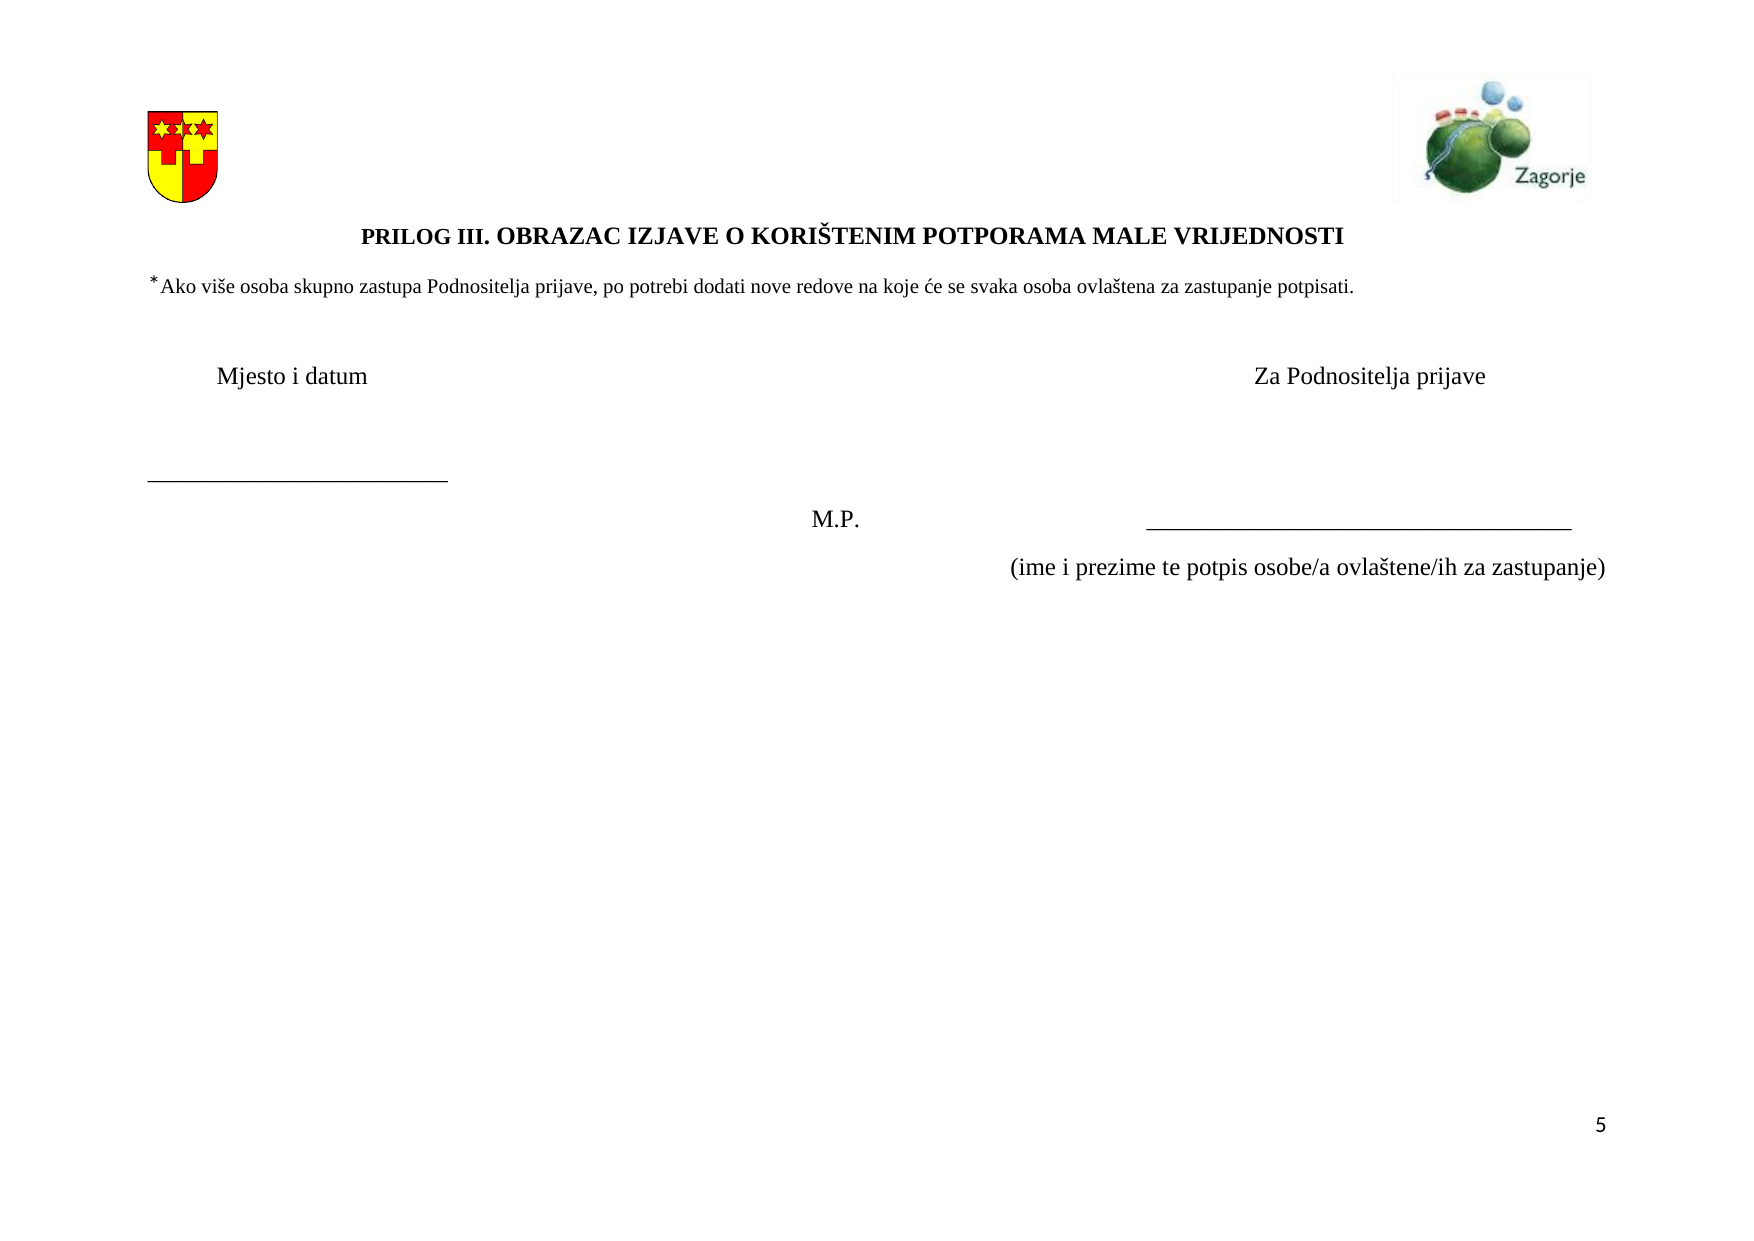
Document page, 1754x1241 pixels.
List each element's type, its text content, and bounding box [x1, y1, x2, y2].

text (ime i prezime te potpis osobe/a ovlaštene/ih za zastupanje) [148, 552, 1606, 581]
picture [147, 111, 218, 203]
text *Ako više osoba skupno zastupa Podnositelja prijave, po potrebi dodati nove redove na koje će se svaka osoba ovlaštena za zastupanje potpisati. [148, 269, 1606, 299]
picture [1392, 73, 1592, 203]
text ________________________ [148, 456, 1606, 485]
text Mjesto i datum Za Podnositelja prijave [133, 361, 1606, 390]
text M.P. __________________________________ [148, 504, 1606, 533]
